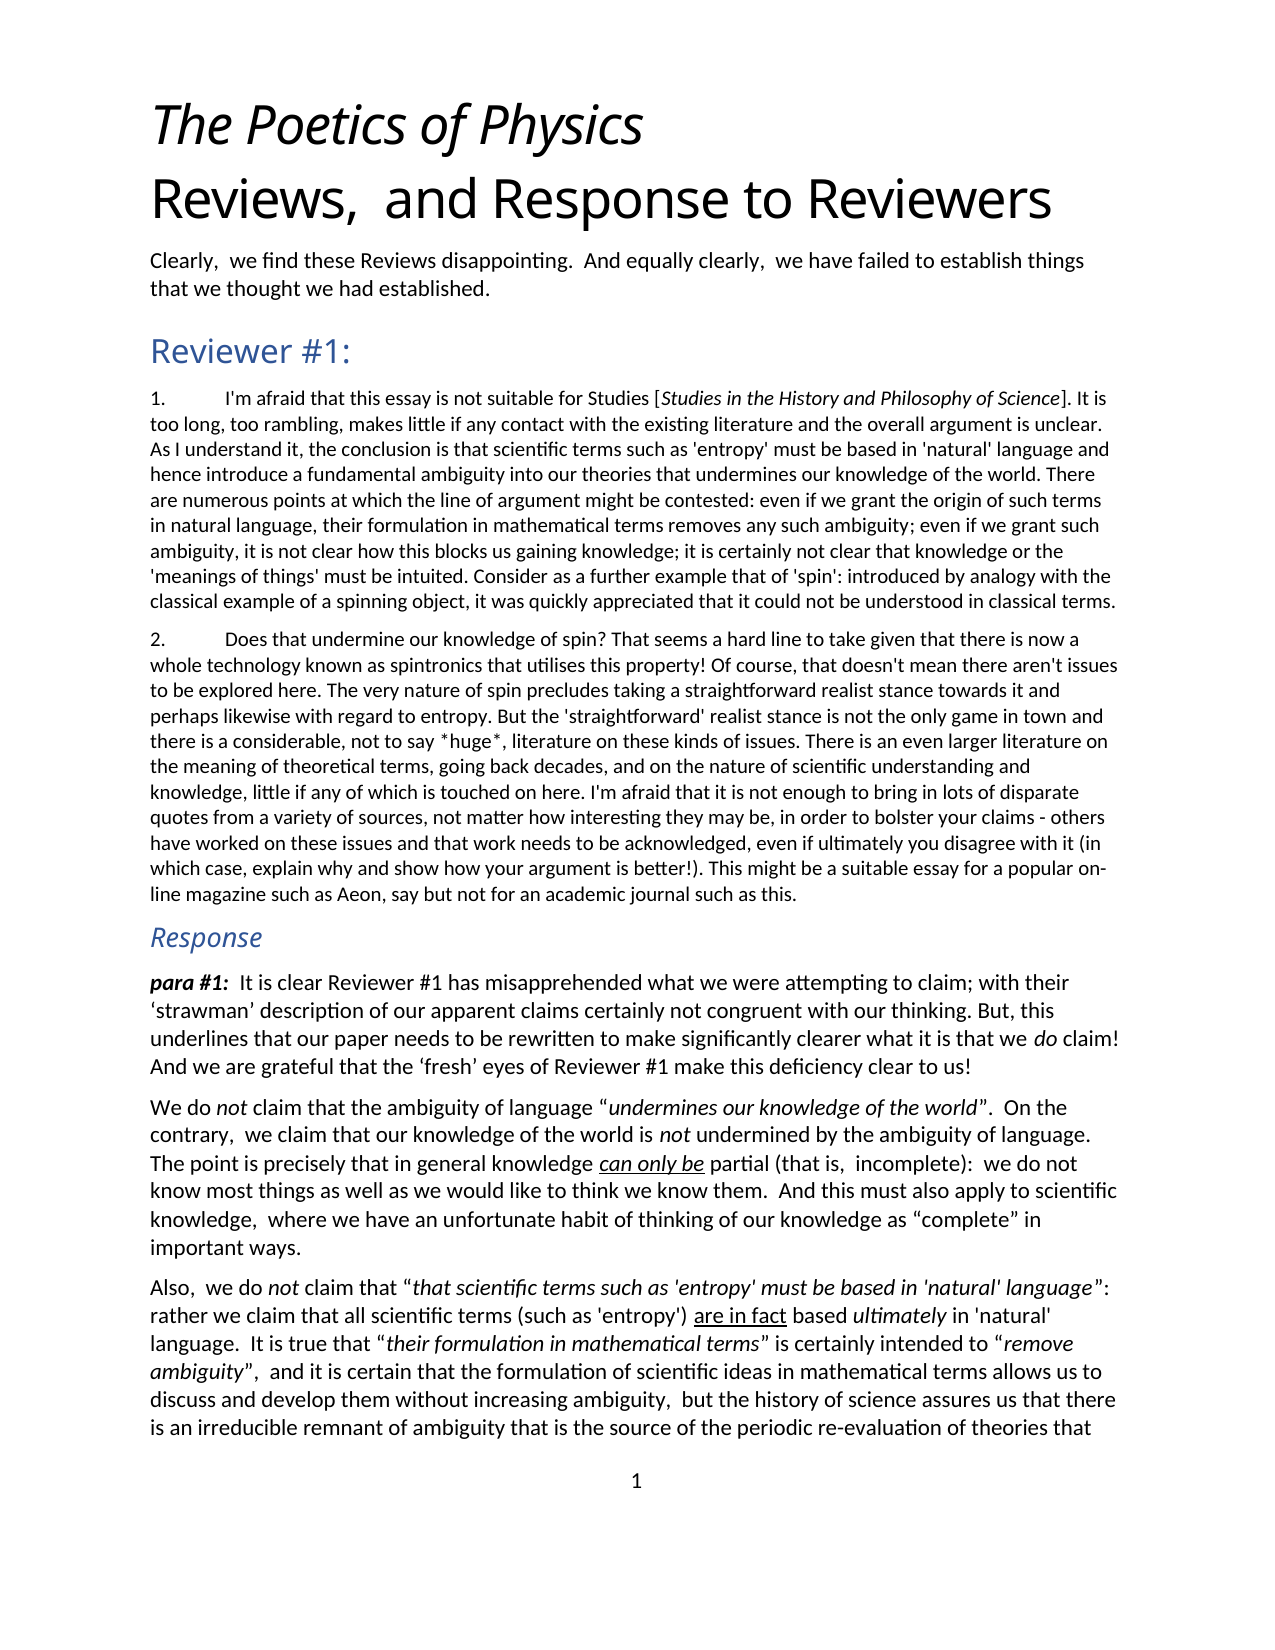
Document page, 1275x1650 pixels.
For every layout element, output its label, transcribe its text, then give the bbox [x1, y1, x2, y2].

title Reviews, and Response to Reviewers [150, 160, 1122, 234]
list Does that undermine our knowledge of spin? That seems a hard line to take given that there is now a whole technology known as spintronics that utilises this property! Of course, that doesn't mean there aren't issues to be explored here. The very nature of spin precludes taking a straightforward realist stance towards it and perhaps likewise with regard to entropy. But the 'straightforward' realist stance is not the only game in town and there is a considerable, not to say *huge*, literature on these kinds of issues. There is an even larger literature on the meaning of theoretical terms, going back decades, and on the nature of scientific understanding and knowledge, little if any of which is touched on here. I'm afraid that it is not enough to bring in lots of disparate quotes from a variety of sources, not matter how interesting they may be, in order to bolster your claims - others have worked on these issues and that work needs to be acknowledged, even if ultimately you disagree with it (in which case, explain why and show how your argument is better!). This might be a suitable essay for a popular on-line magazine such as Aeon, say but not for an academic journal such as this. [150, 627, 1122, 906]
title The Poetics of Physics [150, 86, 1122, 160]
text Clearly, we find these Reviews disappointing. And equally clearly, we have failed to establish things that we thought we had established. [150, 246, 1122, 302]
text We do not claim that the ambiguity of language “undermines our knowledge of the world”. On the contrary, we claim that our knowledge of the world is not undermined by the ambiguity of language. The point is precisely that in general knowledge can only be partial (that is, incomplete): we do not know most things as well as we would like to think we know them. And this must also apply to scientific knowledge, where we have an unfortunate habit of thinking of our knowledge as “complete” in important ways. [150, 1093, 1122, 1261]
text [150, 1273, 1122, 1441]
list I'm afraid that this essay is not suitable for Studies [Studies in the History and Philosophy of Science]. It is too long, too rambling, makes little if any contact with the existing literature and the overall argument is unclear. As I understand it, the conclusion is that scientific terms such as 'entropy' must be based in 'natural' language and hence introduce a fundamental ambiguity into our theories that undermines our knowledge of the world. There are numerous points at which the line of argument might be contested: even if we grant the origin of such terms in natural language, their formulation in mathematical terms removes any such ambiguity; even if we grant such ambiguity, it is not clear how this blocks us gaining knowledge; it is certainly not clear that knowledge or the 'meanings of things' must be intuited. Consider as a further example that of 'spin': introduced by analogy with the classical example of a spinning object, it was quickly appreciated that it could not be understood in classical terms. [150, 385, 1122, 614]
subtitle Reviewer #1: [150, 327, 1122, 373]
subtitle Response [150, 919, 1122, 956]
text para #1: It is clear Reviewer #1 has misapprehended what we were attempting to claim; with their ‘strawman’ description of our apparent claims certainly not congruent with our thinking. But, this underlines that our paper needs to be rewritten to make significantly clearer what it is that we do claim! And we are grateful that the ‘fresh’ eyes of Reviewer #1 make this deficiency clear to us! [150, 968, 1122, 1080]
